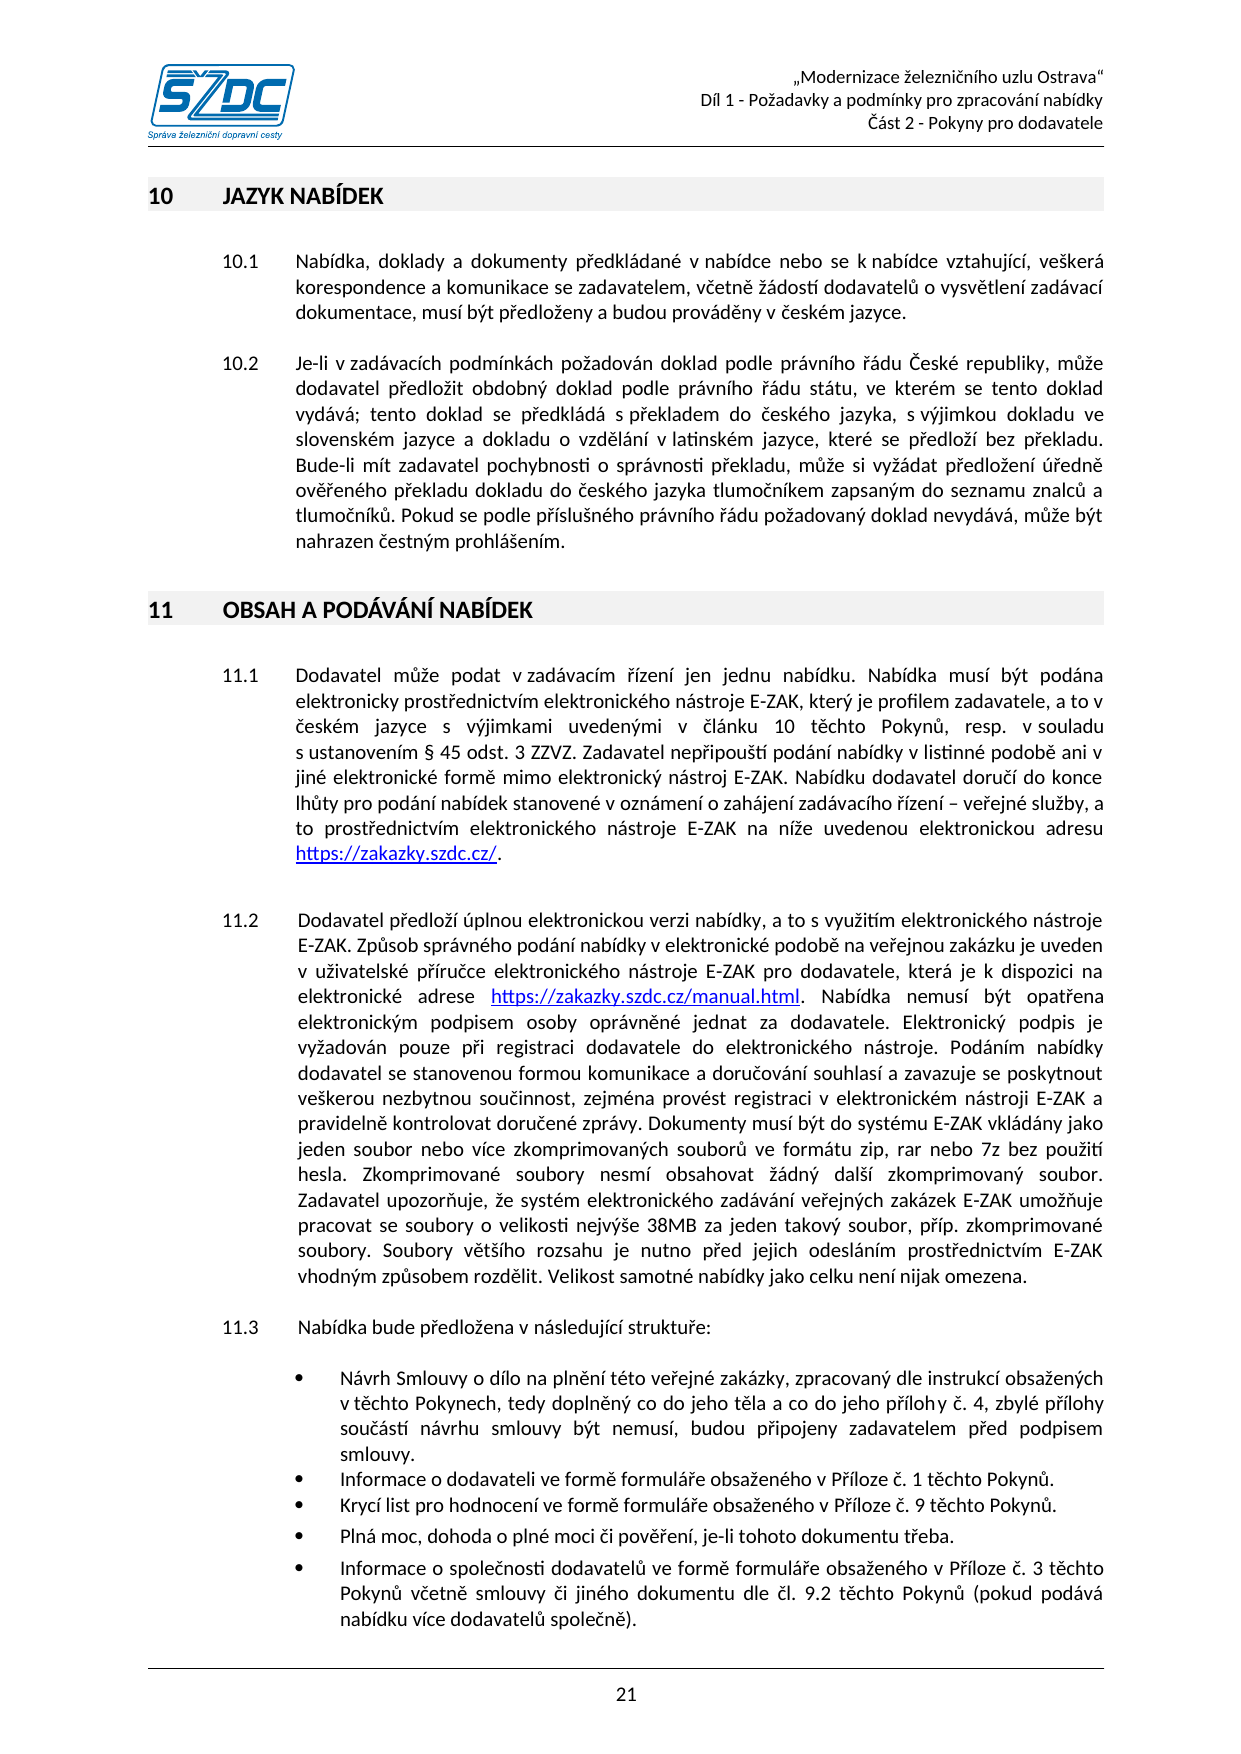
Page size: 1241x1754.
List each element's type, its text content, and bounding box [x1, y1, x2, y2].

list Nabídka bude předložena v následující struktuře: [222, 1314, 1104, 1339]
list Informace o společnosti dodavatelů ve formě formuláře obsaženého v Příloze č. 3 těchto Pokynů včetně smlouvy či jiného dokumentu dle čl. 9.2 těchto Pokynů (pokud podává nabídku více dodavatelů společně). [295, 1555, 1104, 1631]
list Dodavatel předloží úplnou elektronickou verzi nabídky, a to s využitím elektronického nástroje E-ZAK. Způsob správného podání nabídky v elektronické podobě na veřejnou zakázku je uveden v uživatelské příručce elektronického nástroje E-ZAK pro dodavatele, která je k dispozici na elektronické adrese https://zakazky.szdc.cz/manual.html. Nabídka nemusí být opatřena elektronickým podpisem osoby oprávněné jednat za dodavatele. Elektronický podpis je vyžadován pouze při registraci dodavatele do elektronického nástroje. Podáním nabídky dodavatel se stanovenou formou komunikace a doručování souhlasí a zavazuje se poskytnout veškerou nezbytnou součinnost, zejména provést registraci v elektronickém nástroji E-ZAK a pravidelně kontrolovat doručené zprávy. Dokumenty musí být do systému E-ZAK vkládány jako jeden soubor nebo více zkomprimovaných souborů ve formátu zip, rar nebo 7z bez použití hesla. Zkomprimované soubory nesmí obsahovat žádný další zkomprimovaný soubor. Zadavatel upozorňuje, že systém elektronického zadávání veřejných zakázek E-ZAK umožňuje pracovat se soubory o velikosti nejvýše 38MB za jeden takový soubor, příp. zkomprimované soubory. Soubory většího rozsahu je nutno před jejich odesláním prostřednictvím E-ZAK vhodným způsobem rozdělit. Velikost samotné nabídky jako celku není nijak omezena. [222, 907, 1104, 1288]
subtitle JAZYK NABÍDEK [148, 177, 1104, 211]
list Krycí list pro hodnocení ve formě formuláře obsaženého v Příloze č. 9 těchto Pokynů. [295, 1492, 1104, 1517]
list Plná moc, dohoda o plné moci či pověření, je-li tohoto dokumentu třeba. [295, 1523, 1104, 1549]
list Je-li v zadávacích podmínkách požadován doklad podle právního řádu České republiky, může dodavatel předložit obdobný doklad podle právního řádu státu, ve kterém se tento doklad vydává; tento doklad se předkládá s překladem do českého jazyka, s výjimkou dokladu ve slovenském jazyce a dokladu o vzdělání v latinském jazyce, které se předloží bez překladu. Bude-li mít zadavatel pochybnosti o správnosti překladu, může si vyžádat předložení úředně ověřeného překladu dokladu do českého jazyka tlumočníkem zapsaným do seznamu znalců a tlumočníků. Pokud se podle příslušného právního řádu požadovaný doklad nevydává, může být nahrazen čestným prohlášením. [222, 350, 1104, 553]
list Informace o dodavateli ve formě formuláře obsaženého v Příloze č. 1 těchto Pokynů. [295, 1466, 1104, 1492]
list Dodavatel může podat v zadávacím řízení jen jednu nabídku. Nabídka musí být podána elektronicky prostřednictvím elektronického nástroje E-ZAK, který je profilem zadavatele, a to v českém jazyce s výjimkami uvedenými v článku 10 těchto Pokynů, resp. v souladu s ustanovením § 45 odst. 3 ZZVZ. Zadavatel nepřipouští podání nabídky v listinné podobě ani v jiné elektronické formě mimo elektronický nástroj E-ZAK. Nabídku dodavatel doručí do konce lhůty pro podání nabídek stanovené v oznámení o zahájení zadávacího řízení – veřejné služby, a to prostřednictvím elektronického nástroje E-ZAK na níže uvedenou elektronickou adresu https://zakazky.szdc.cz/. [222, 663, 1104, 866]
list Nabídka, doklady a dokumenty předkládané v nabídce nebo se k nabídce vztahující, veškerá korespondence a komunikace se zadavatelem, včetně žádostí dodavatelů o vysvětlení zadávací dokumentace, musí být předloženy a budou prováděny v českém jazyce. [222, 248, 1104, 325]
list Návrh Smlouvy o dílo na plnění této veřejné zakázky, zpracovaný dle instrukcí obsažených v těchto Pokynech, tedy doplněný co do jeho těla a co do jeho přílohy č. 4, zbylé přílohy součástí návrhu smlouvy být nemusí, budou připojeny zadavatelem před podpisem smlouvy. [295, 1365, 1104, 1466]
subtitle OBSAH A PODÁVÁNÍ NABÍDEK [148, 591, 1104, 625]
